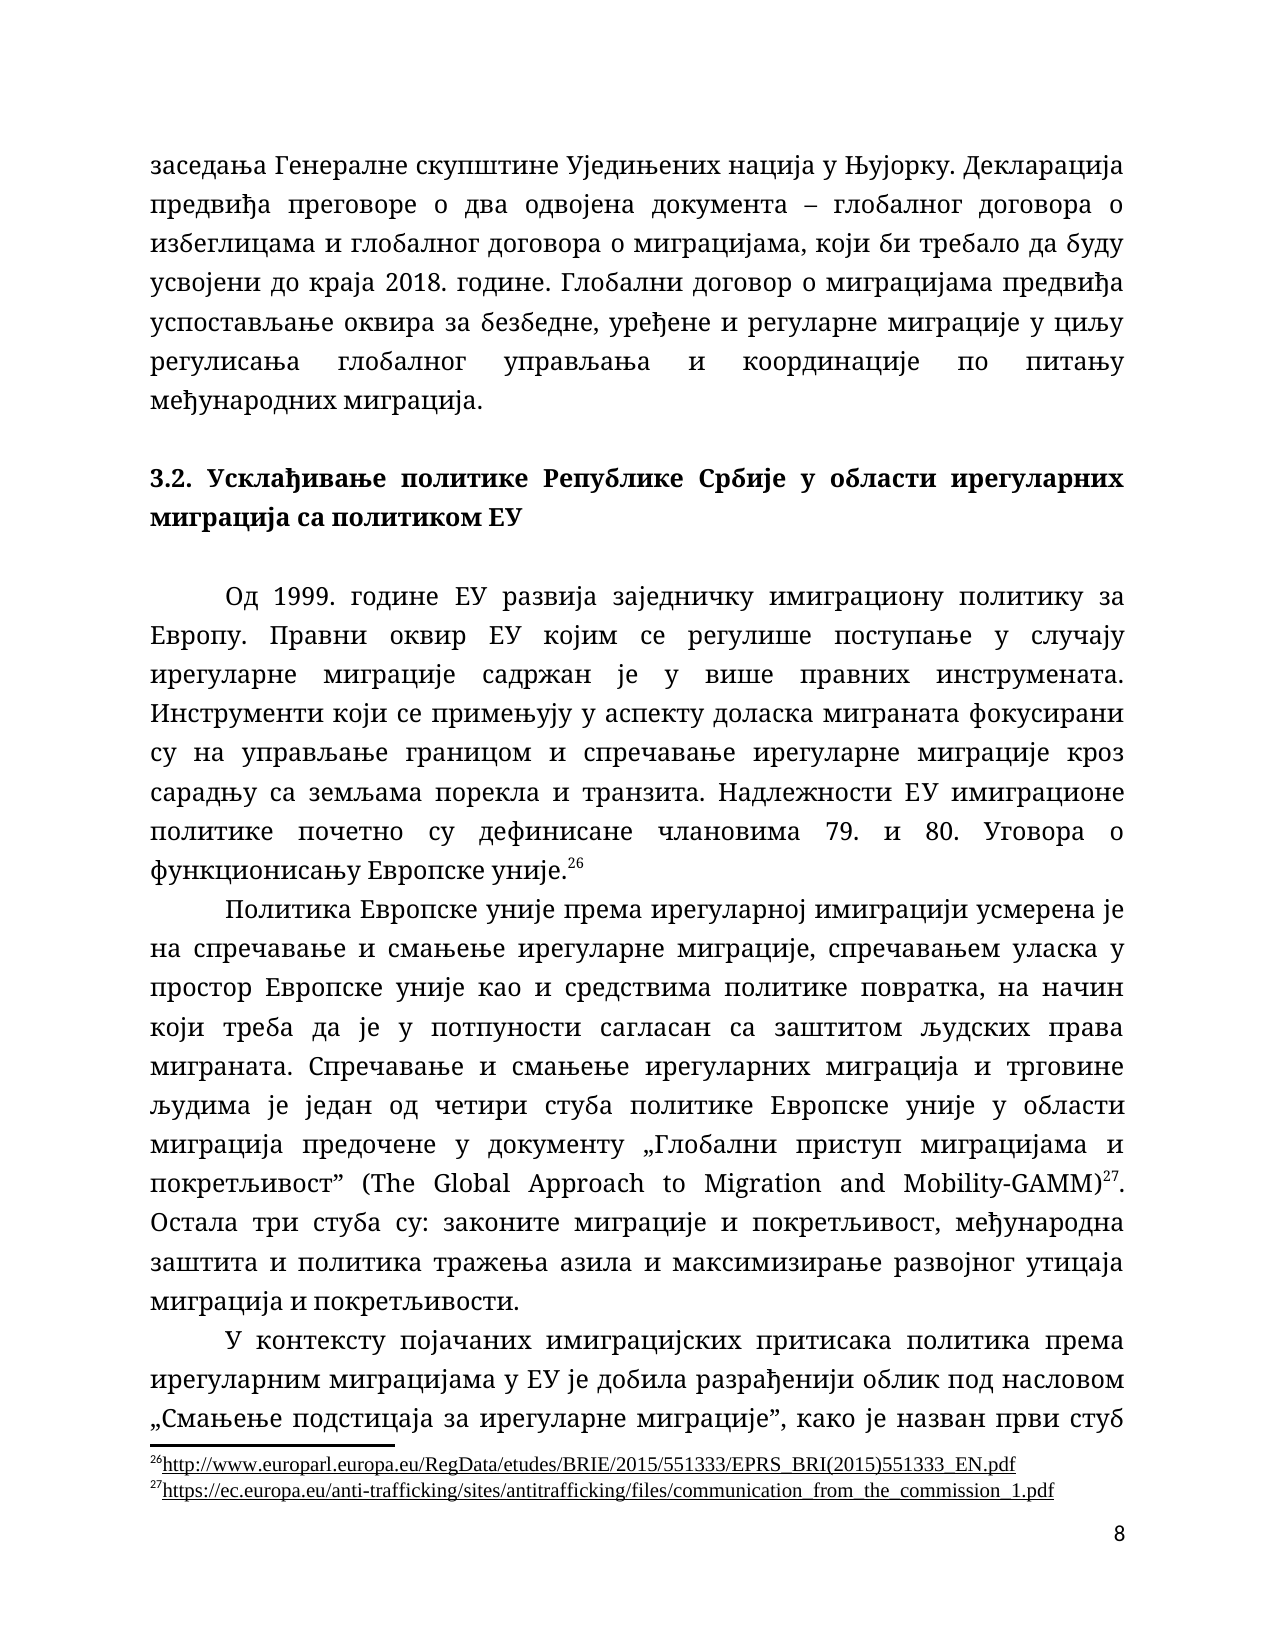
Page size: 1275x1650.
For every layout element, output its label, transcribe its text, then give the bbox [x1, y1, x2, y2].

text Од 1999. године ЕУ развија заједничку имиграциону политику за Европу. Правни оквир ЕУ којим се регулише поступање у случају ирегуларне миграције садржан је у више правних инструмената. Инструменти који се примењују у аспекту доласка миграната фокусирани су на управљање границом и спречавање ирегуларне миграције кроз сарадњу са земљама порекла и транзита. Надлежности ЕУ имиграционе политике почетно су дефинисане члановима 79. и 80. Уговора о функционисању Европске уније. [150, 578, 1125, 887]
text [150, 148, 1125, 417]
subtitle 3.2. Усклађивање политике Републике Србије у области ирегуларних миграција са политиком ЕУ [150, 461, 1125, 534]
text Политика Европске уније према ирегуларној имиграцији усмерена је на спречавање и смањење ирегуларне миграције, спречавањем уласка у простор Европске уније као и средствима политике повратка, на начин који треба да је у потпуности сагласан са заштитом људских права миграната. Спречавање и смањење ирегуларних миграција и трговине људима је један од четири стуба политике Европске уније у области миграција предочене у документу „Глобални приступ миграцијама и покретљивост” (The Global Approach to Migration and Mobility-GAMM). Остала три стуба су: законите миграције и покретљивост, међународна заштита и политика тражења азила и максимизирање развојног утицаја миграција и покретљивости. [150, 892, 1125, 1317]
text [150, 1323, 1125, 1435]
